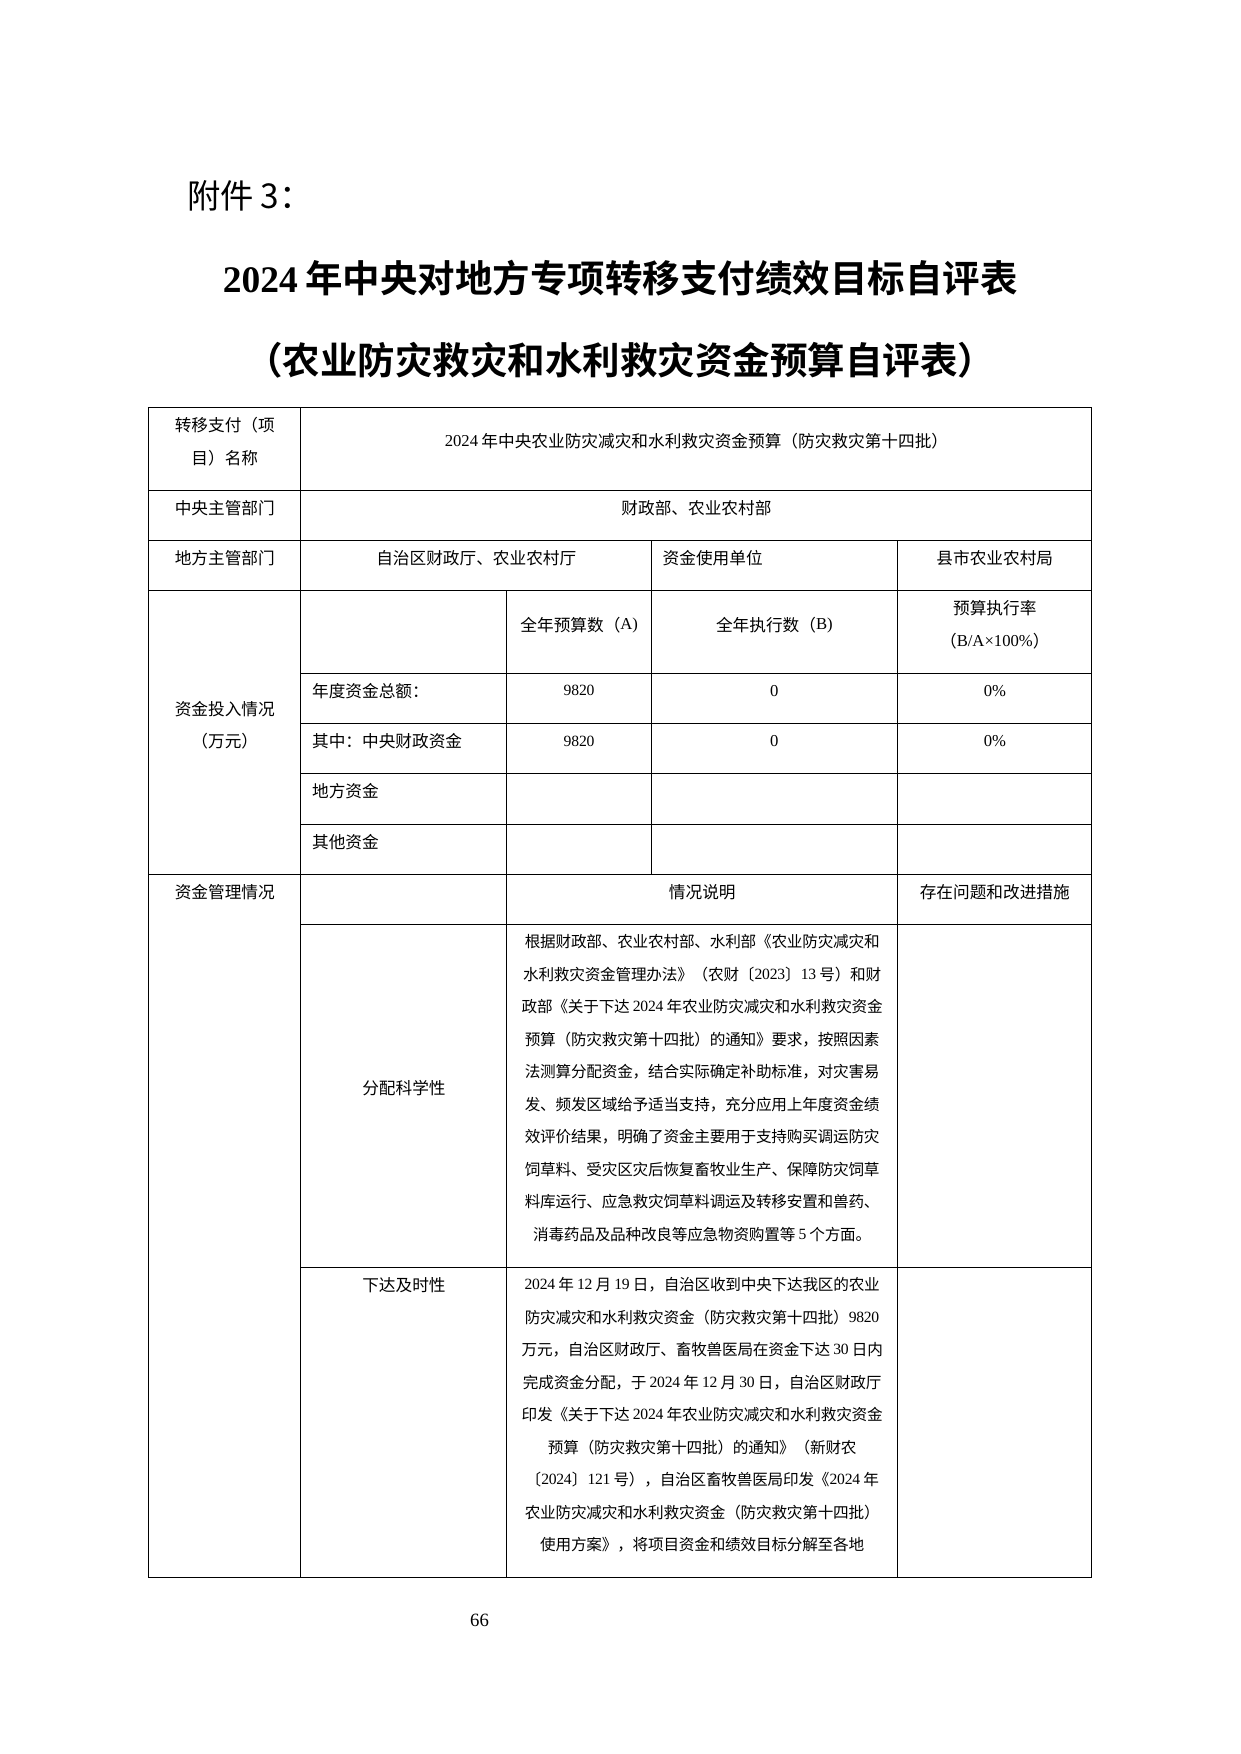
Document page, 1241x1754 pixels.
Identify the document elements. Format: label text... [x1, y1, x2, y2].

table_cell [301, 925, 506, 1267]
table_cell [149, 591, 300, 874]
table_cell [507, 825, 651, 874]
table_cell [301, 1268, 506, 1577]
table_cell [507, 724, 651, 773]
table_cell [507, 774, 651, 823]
text 附件3： [187, 162, 1053, 227]
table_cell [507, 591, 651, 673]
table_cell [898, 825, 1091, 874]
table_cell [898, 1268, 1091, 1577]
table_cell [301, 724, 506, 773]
table_cell 地方主管部门 [149, 541, 300, 590]
table_cell 财政部、农业农村部 [301, 491, 1091, 540]
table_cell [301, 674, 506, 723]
text 2024年中央对地方专项转移支付绩效目标自评表 [187, 244, 1053, 309]
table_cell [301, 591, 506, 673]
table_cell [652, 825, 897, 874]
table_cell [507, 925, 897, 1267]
table_cell 中央主管部门 [149, 491, 300, 540]
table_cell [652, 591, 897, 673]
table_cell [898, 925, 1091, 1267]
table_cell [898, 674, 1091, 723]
table_cell 资金使用单位 [652, 541, 897, 590]
table_cell 自治区财政厅、农业农村厅 [301, 541, 651, 590]
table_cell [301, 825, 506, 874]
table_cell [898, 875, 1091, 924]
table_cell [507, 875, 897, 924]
table_cell 县市农业农村局 [898, 541, 1091, 590]
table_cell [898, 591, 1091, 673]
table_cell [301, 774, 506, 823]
table_header 2024年中央农业防灾减灾和水利救灾资金预算（防灾救灾第十四批） [301, 408, 1091, 490]
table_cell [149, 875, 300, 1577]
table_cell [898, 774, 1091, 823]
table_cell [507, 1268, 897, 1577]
table_header 转移支付（项目）名称 [149, 408, 300, 490]
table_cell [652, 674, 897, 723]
text （农业防灾救灾和水利救灾资金预算自评表） [187, 325, 1053, 390]
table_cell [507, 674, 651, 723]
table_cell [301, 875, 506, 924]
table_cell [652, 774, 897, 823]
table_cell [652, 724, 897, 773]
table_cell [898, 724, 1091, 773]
